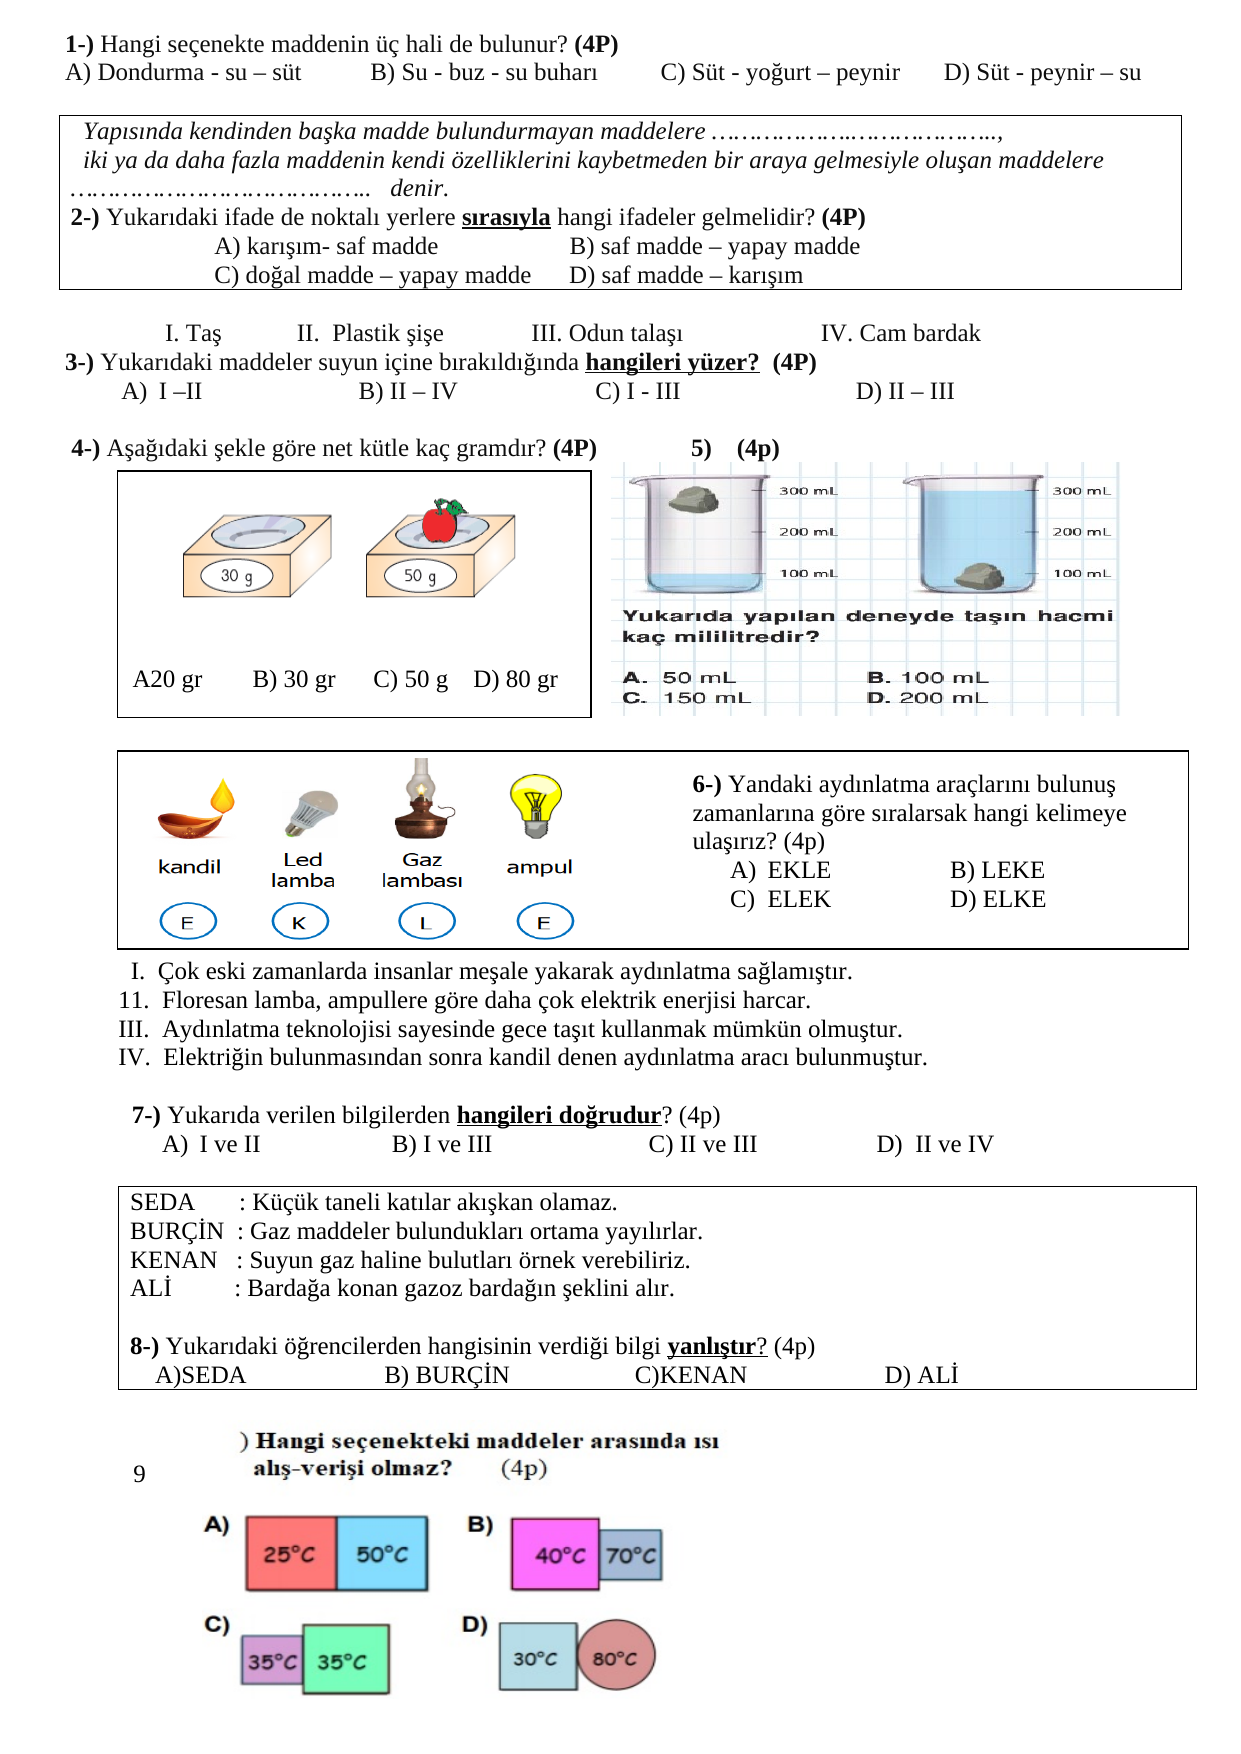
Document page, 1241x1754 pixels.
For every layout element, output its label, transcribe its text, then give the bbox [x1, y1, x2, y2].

list I ve II B) I ve III C) II ve III D) II ve IV [162, 1129, 1152, 1157]
text 4-) Aşağıdaki şekle göre net kütle kaç gramdır? (4P) 5) (4p) [15, 433, 1240, 462]
text 11. Floresan lamba, ampullere göre daha çok elektrik enerjisi harcar. [118, 985, 1152, 1014]
text 7-) Yukarıda verilen bilgilerden hangileri doğrudur? (4p) [100, 1100, 1152, 1129]
text 1-) Hangi seçenekte maddenin üç hali de bulunur? (4P) [15, 29, 1240, 57]
text 3-) Yukarıdaki maddeler suyun içine bırakıldığında hangileri yüzer? (4P) [15, 347, 1240, 376]
picture [202, 1420, 764, 1699]
text III. Aydınlatma teknolojisi sayesinde gece taşıt kullanmak mümkün olmuştur. [118, 1014, 1152, 1042]
table_header Yapısında kendinden başka madde bulundurmayan maddelere ……………….……………….., iki ya da daha fazla maddenin kendi özelliklerini kaybetmeden bir araya gelmesiyle oluşan maddelere ………………………………….. denir. 2-) Yukarıdaki ifade de noktalı yerlere sırasıyla hangi ifadeler gelmelidir? (4P) A) karışım- saf madde B) saf madde – yapay madde C) doğal madde – yapay madde D) saf madde – karışım [60, 116, 1181, 288]
text A) Dondurma - su – süt B) Su - buz - su buharı C) Süt - yoğurt – peynir D) Süt - peynir – su [15, 57, 1240, 86]
picture [611, 462, 1122, 716]
picture [182, 478, 526, 607]
text I. Çok eski zamanlarda insanlar meşale yakarak aydınlatma sağlamıştır. [118, 950, 1152, 985]
text I. Taş II. Plastik şişe III. Odun talaşı IV. Cam bardak [15, 318, 1240, 347]
list I –II B) II – IV C) I - III D) II – III [121, 376, 1240, 404]
picture [132, 758, 585, 942]
table_header SEDA : Küçük taneli katılar akışkan olamaz. BURÇİN : Gaz maddeler bulundukları ortama yayılırlar. KENAN : Suyun gaz haline bulutları örnek verebiliriz. ALİ : Bardağa konan gazoz bardağın şeklini alır. 8-) Yukarıdaki öğrencilerden hangisinin verdiği bilgi yanlıştır? (4p) A)SEDA B) BURÇİN C)KENAN D) ALİ [119, 1187, 1196, 1388]
text IV. Elektriğin bulunmasından sonra kandil denen aydınlatma aracı bulunmuştur. [118, 1042, 1152, 1071]
